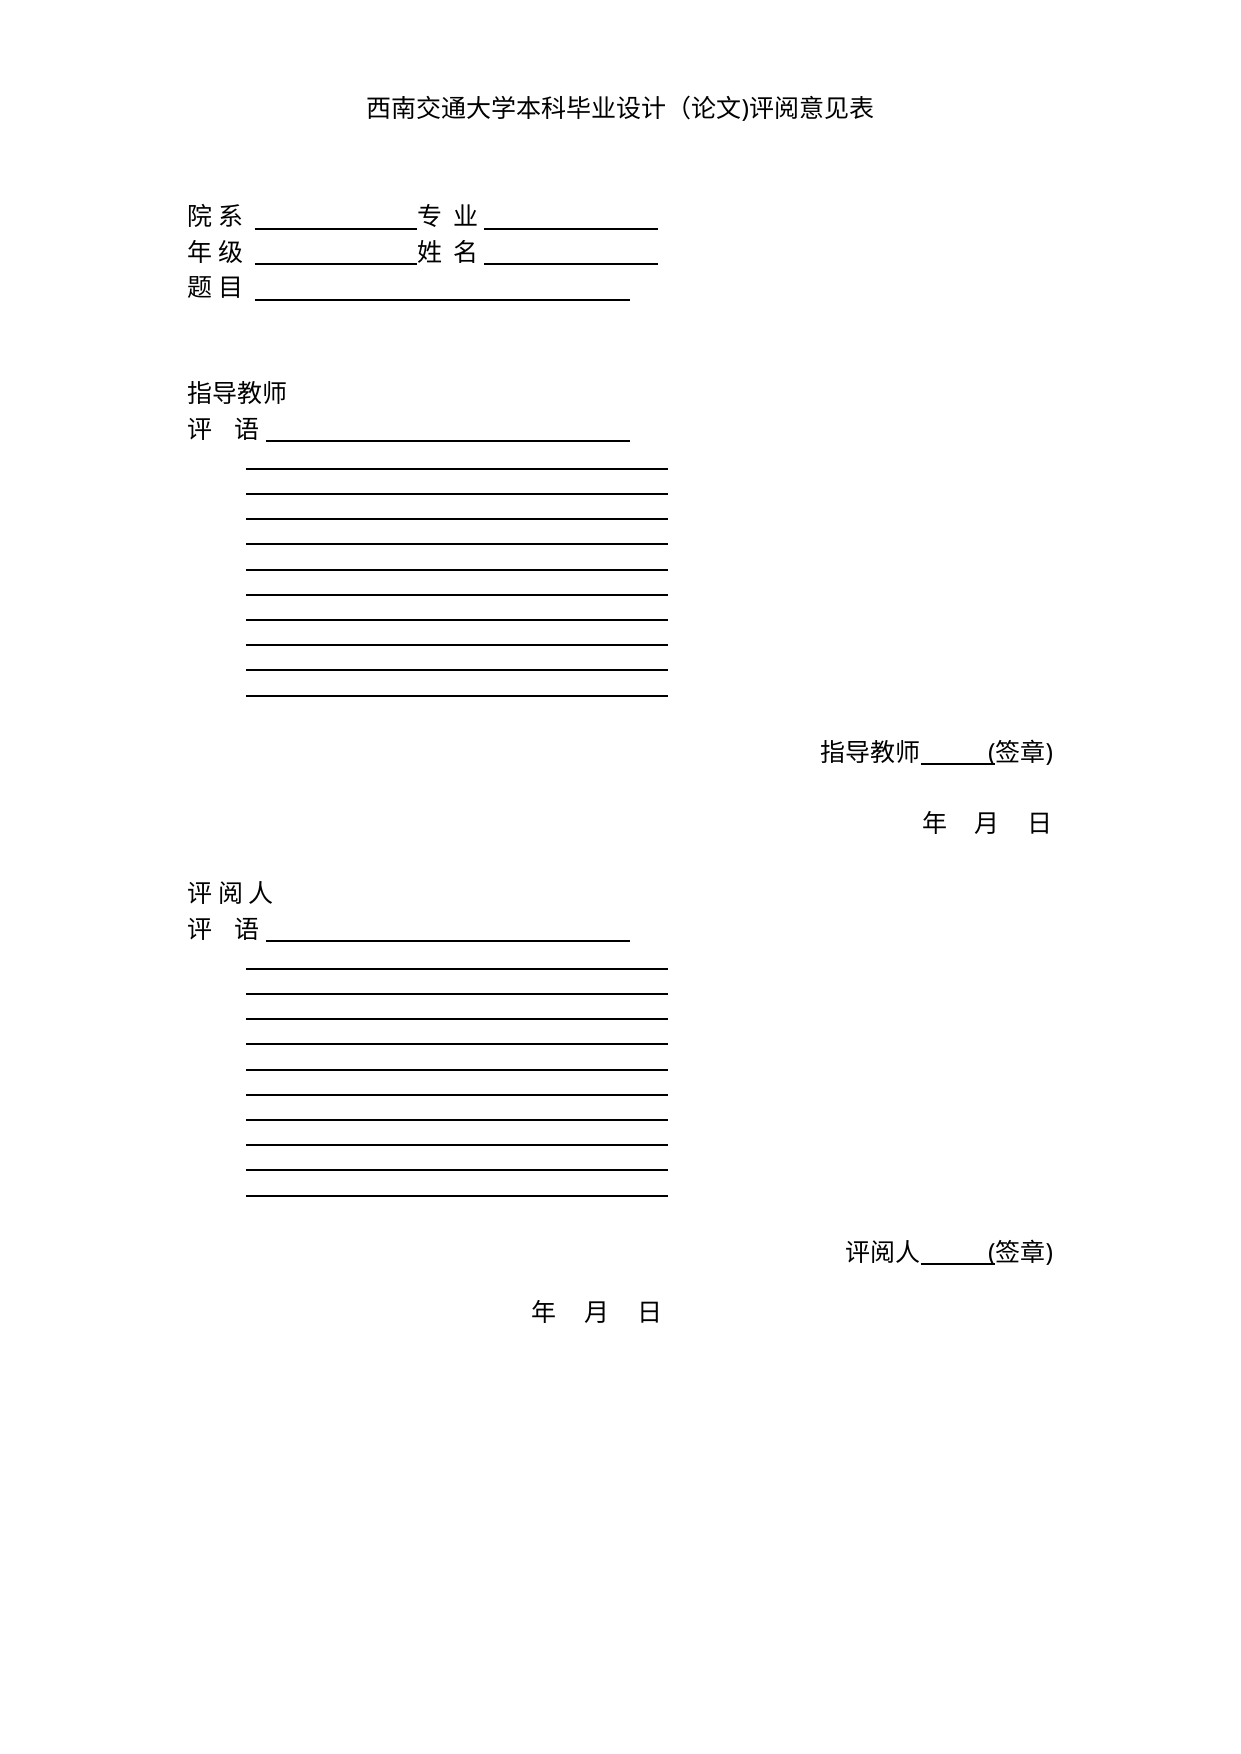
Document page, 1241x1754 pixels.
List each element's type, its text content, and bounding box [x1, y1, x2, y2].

text 评 语 [187, 410, 1053, 445]
text 评阅人 (签章) [187, 1233, 1053, 1268]
text 年 级 姓 名 [187, 233, 1053, 268]
text 年 月 日 [187, 1293, 1053, 1329]
text 指导教师 (签章) [187, 733, 1053, 768]
text 指导教师 [187, 374, 1053, 410]
text 年 月 日 [187, 804, 1053, 839]
text 院 系 专 业 [187, 197, 1053, 233]
text 评 语 [187, 910, 1053, 945]
text 题 目 [187, 268, 1053, 304]
text 评 阅 人 [187, 874, 1053, 910]
